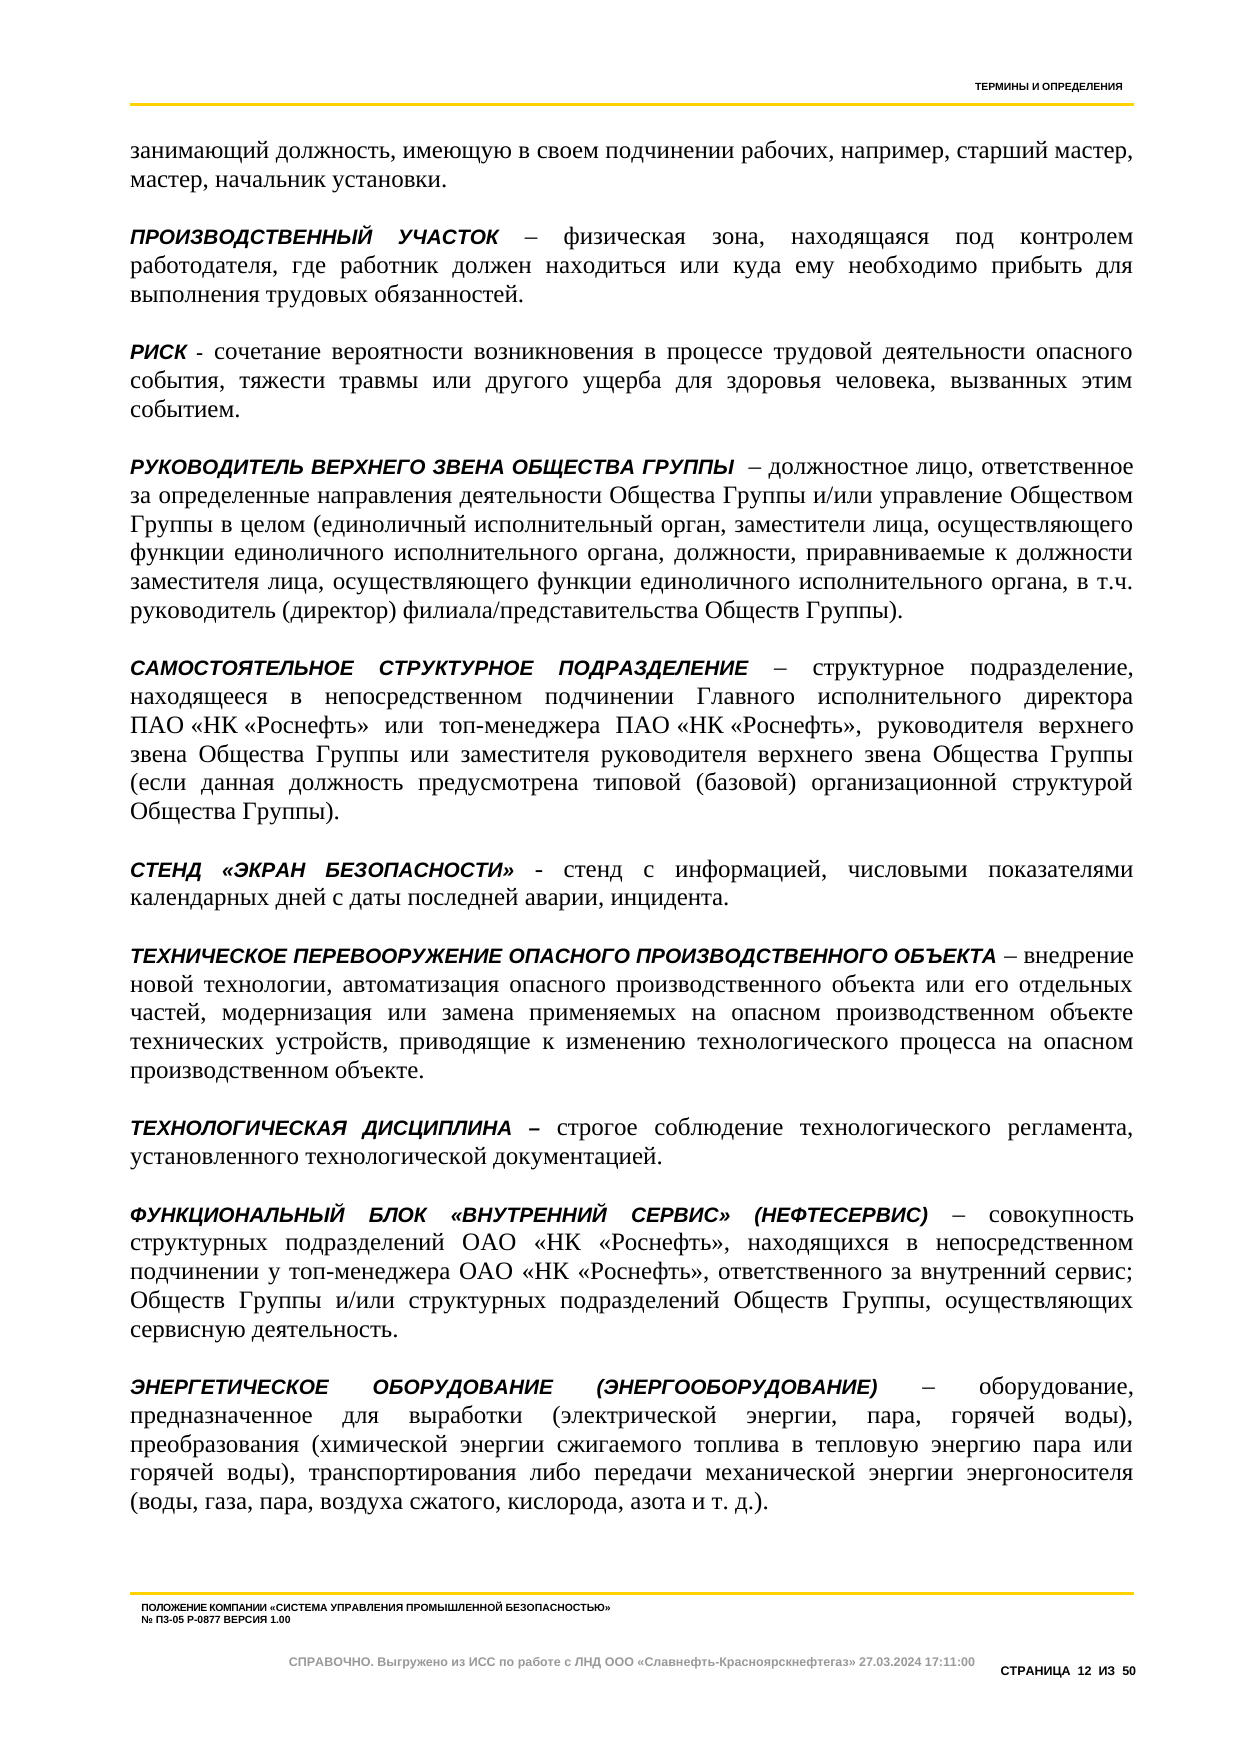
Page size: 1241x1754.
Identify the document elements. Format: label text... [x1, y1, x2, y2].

text РИСК - сочетание вероятности возникновения в процессе трудовой деятельности опасного события, тяжести травмы или другого ущерба для здоровья человека, вызванных этим событием. [130, 336, 1134, 422]
text ТЕХНОЛОГИЧЕСКАЯ ДИСЦИПЛИНА – строгое соблюдение технологического регламента, установленного технологической документацией. [130, 1112, 1134, 1170]
text САМОСТОЯТЕЛЬНОЕ СТРУКТУРНОЕ ПОДРАЗДЕЛЕНИЕ – структурное подразделение, находящееся в непосредственном подчинении Главного исполнительного директора ПАО «НК «Роснефть» или топ-менеджера ПАО «НК «Роснефть», руководителя верхнего звена Общества Группы или заместителя руководителя верхнего звена Общества Группы (если данная должность предусмотрена типовой (базовой) организационной структурой Общества Группы). [130, 652, 1134, 825]
text ТЕХНИЧЕСКОЕ ПЕРЕВООРУЖЕНИЕ ОПАСНОГО ПРОИЗВОДСТВЕННОГО ОБЪЕКТА – внедрение новой технологии, автоматизация опасного производственного объекта или его отдельных частей, модернизация или замена применяемых на опасном производственном объекте технических устройств, приводящие к изменению технологического процесса на опасном производственном объекте. [130, 940, 1134, 1084]
text РУКОВОДИТЕЛЬ ВЕРХНЕГО ЗВЕНА ОБЩЕСТВА ГРУППЫ – должностное лицо, ответственное за определенные направления деятельности Общества Группы и/или управление Обществом Группы в целом (единоличный исполнительный орган, заместители лица, осуществляющего функции единоличного исполнительного органа, должности, приравниваемые к должности заместителя лица, осуществляющего функции единоличного исполнительного органа, в т.ч. руководитель (директор) филиала/представительства Обществ Группы). [130, 451, 1134, 624]
text ЭНЕРГЕТИЧЕСКОЕ ОБОРУДОВАНИЕ (ЭНЕРГООБОРУДОВАНИЕ) – оборудование, предназначенное для выработки (электрической энергии, пара, горячей воды), преобразования (химической энергии сжигаемого топлива в тепловую энергию пара или горячей воды), транспортирования либо передачи механической энергии энергоносителя (воды, газа, пара, воздуха сжатого, кислорода, азота и т. д.). [130, 1371, 1134, 1515]
text ФУНКЦИОНАЛЬНЫЙ БЛОК «ВНУТРЕННИЙ СЕРВИС» (НЕФТЕСЕРВИС) – совокупность структурных подразделений ОАО «НК «Роснефть», находящихся в непосредственном подчинении у топ-менеджера ОАО «НК «Роснефть», ответственного за внутренний сервис; Обществ Группы и/или структурных подразделений Обществ Группы, осуществляющих сервисную деятельность. [130, 1199, 1134, 1342]
text ПРОИЗВОДСТВЕННЫЙ УЧАСТОК – физическая зона, находящаяся под контролем работодателя, где работник должен находиться или куда ему необходимо прибыть для выполнения трудовых обязанностей. [130, 221, 1134, 307]
text СТЕНД «ЭКРАН БЕЗОПАСНОСТИ» - стенд с информацией, числовыми показателями календарных дней с даты последней аварии, инцидента. [130, 854, 1134, 911]
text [130, 135, 1134, 192]
